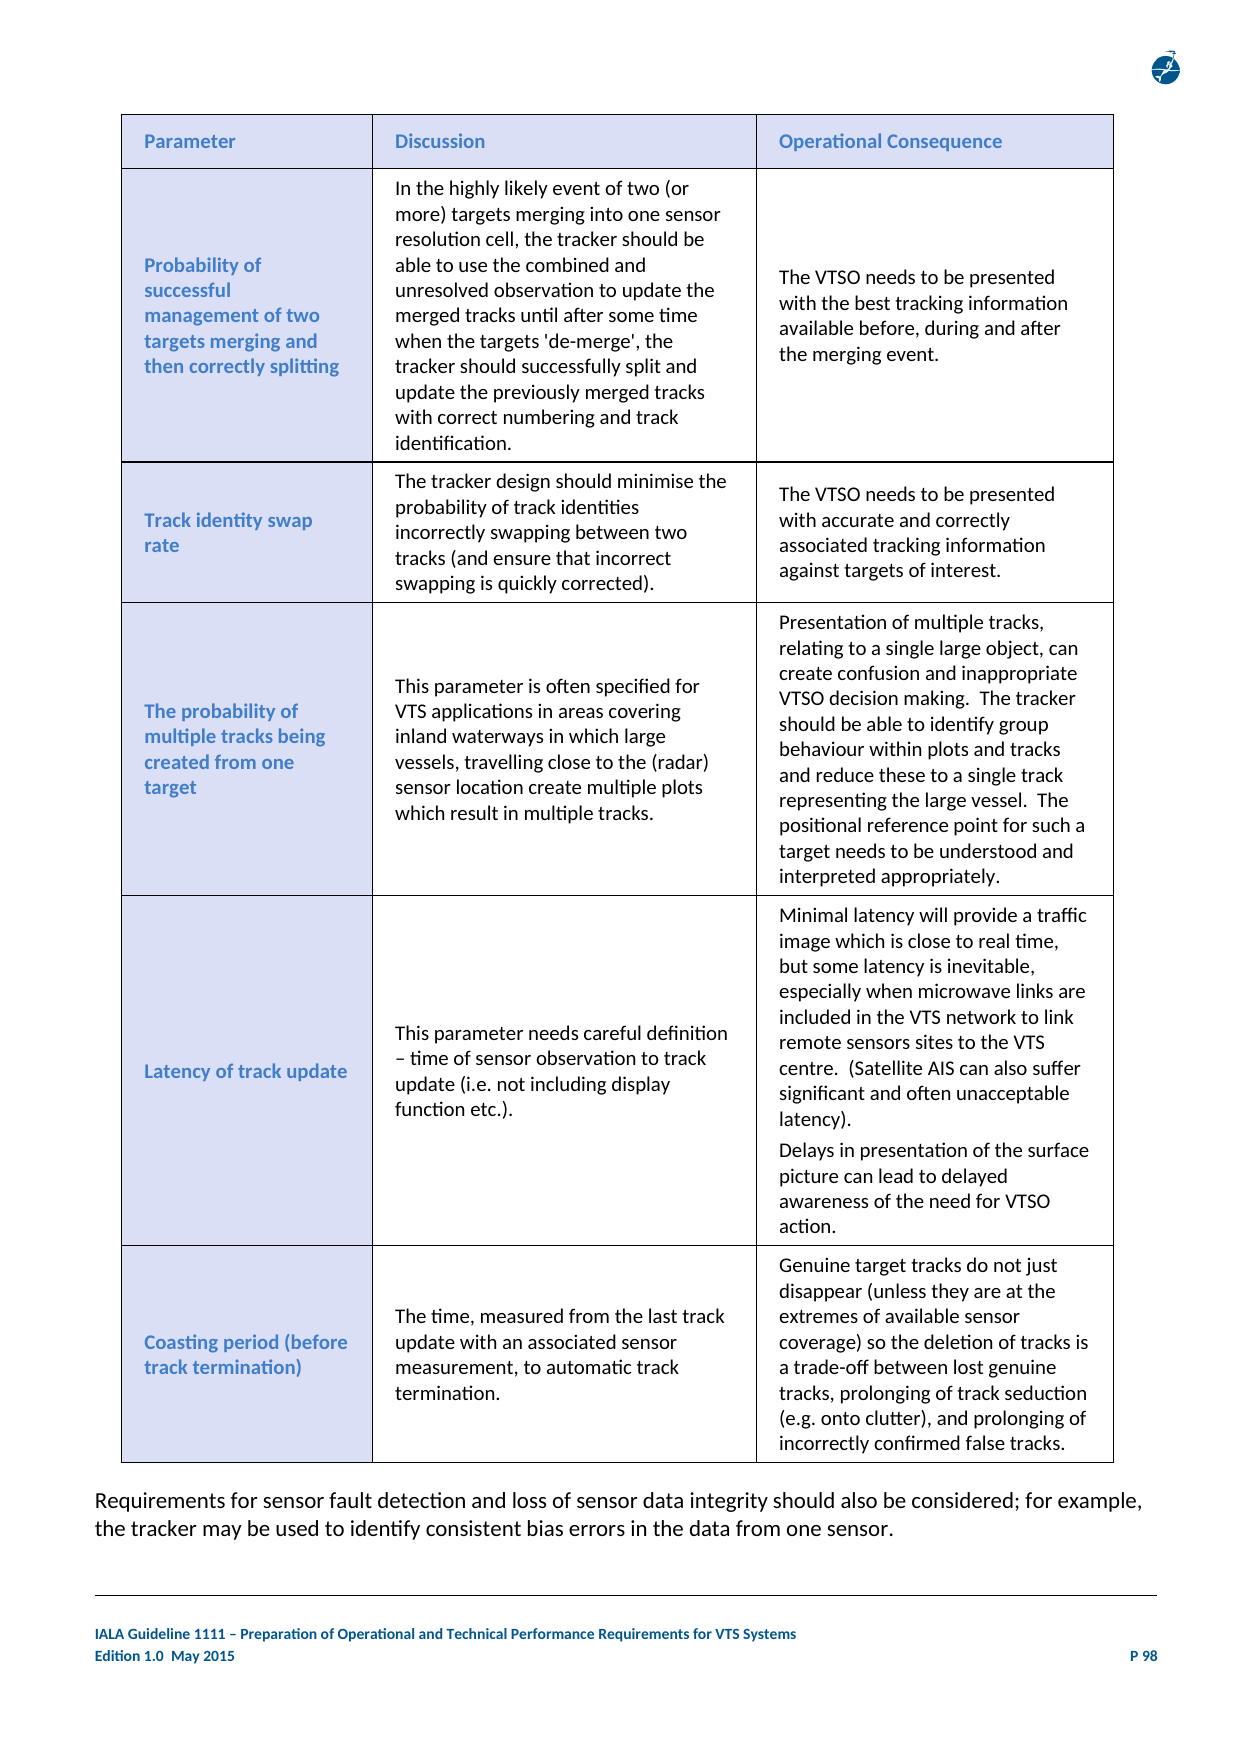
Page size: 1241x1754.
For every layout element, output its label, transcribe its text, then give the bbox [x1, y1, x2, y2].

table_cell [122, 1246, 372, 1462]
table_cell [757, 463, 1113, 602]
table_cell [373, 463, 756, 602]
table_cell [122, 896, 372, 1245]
picture [1120, 0, 1239, 119]
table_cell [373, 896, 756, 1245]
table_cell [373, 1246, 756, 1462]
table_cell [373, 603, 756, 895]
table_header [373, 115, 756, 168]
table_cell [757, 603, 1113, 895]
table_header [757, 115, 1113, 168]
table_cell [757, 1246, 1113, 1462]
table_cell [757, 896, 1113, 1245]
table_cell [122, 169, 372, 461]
text Requirements for sensor fault detection and loss of sensor data integrity should also be considered; for example, the tracker may be used to identify consistent bias errors in the data from one sensor. [94, 1486, 1157, 1542]
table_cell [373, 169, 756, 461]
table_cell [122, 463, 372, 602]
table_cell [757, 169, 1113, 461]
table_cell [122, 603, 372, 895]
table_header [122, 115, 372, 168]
